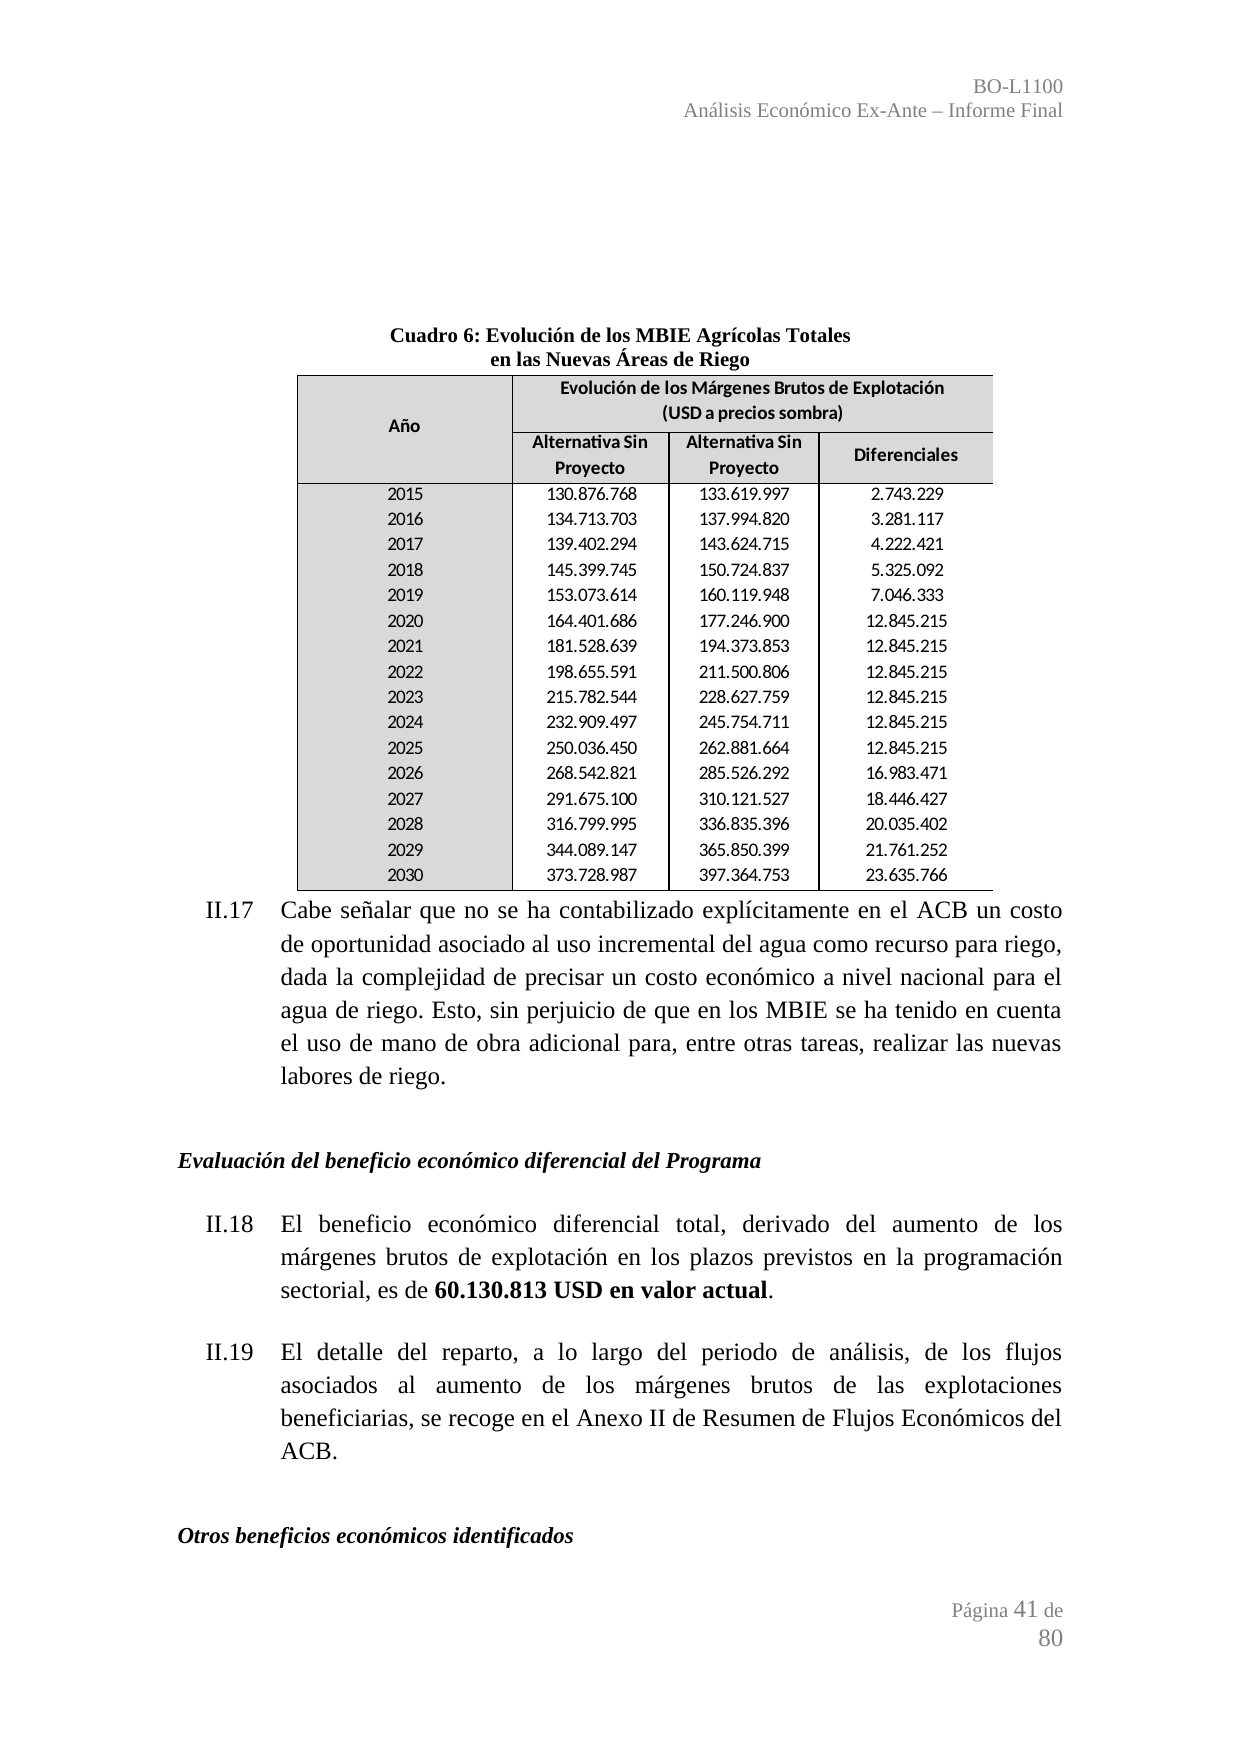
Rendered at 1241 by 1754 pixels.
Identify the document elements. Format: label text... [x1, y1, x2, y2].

subtitle Otros beneficios económicos identificados [177, 1522, 1063, 1549]
list El beneficio económico diferencial total, derivado del aumento de los márgenes brutos de explotación en los plazos previstos en la programación sectorial, es de 60.130.813 USD en valor actual. [205, 1209, 1063, 1304]
list El detalle del reparto, a lo largo del periodo de análisis, de los flujos asociados al aumento de los márgenes brutos de las explotaciones beneficiarias, se recoge en el Anexo II de Resumen de Flujos Económicos del ACB. [205, 1337, 1063, 1464]
text en las Nuevas Áreas de Riego [177, 347, 1063, 371]
text Cuadro 6: Evolución de los MBIE Agrícolas Totales [177, 323, 1063, 347]
subtitle Evaluación del beneficio económico diferencial del Programa [177, 1147, 1063, 1174]
list Cabe señalar que no se ha contabilizado explícitamente en el ACB un costo de oportunidad asociado al uso incremental del agua como recurso para riego, dada la complejidad de precisar un costo económico a nivel nacional para el agua de riego. Esto, sin perjuicio de que en los MBIE se ha tenido en cuenta el uso de mano de obra adicional para, entre otras tareas, realizar las nuevas labores de riego. [205, 371, 1063, 1089]
